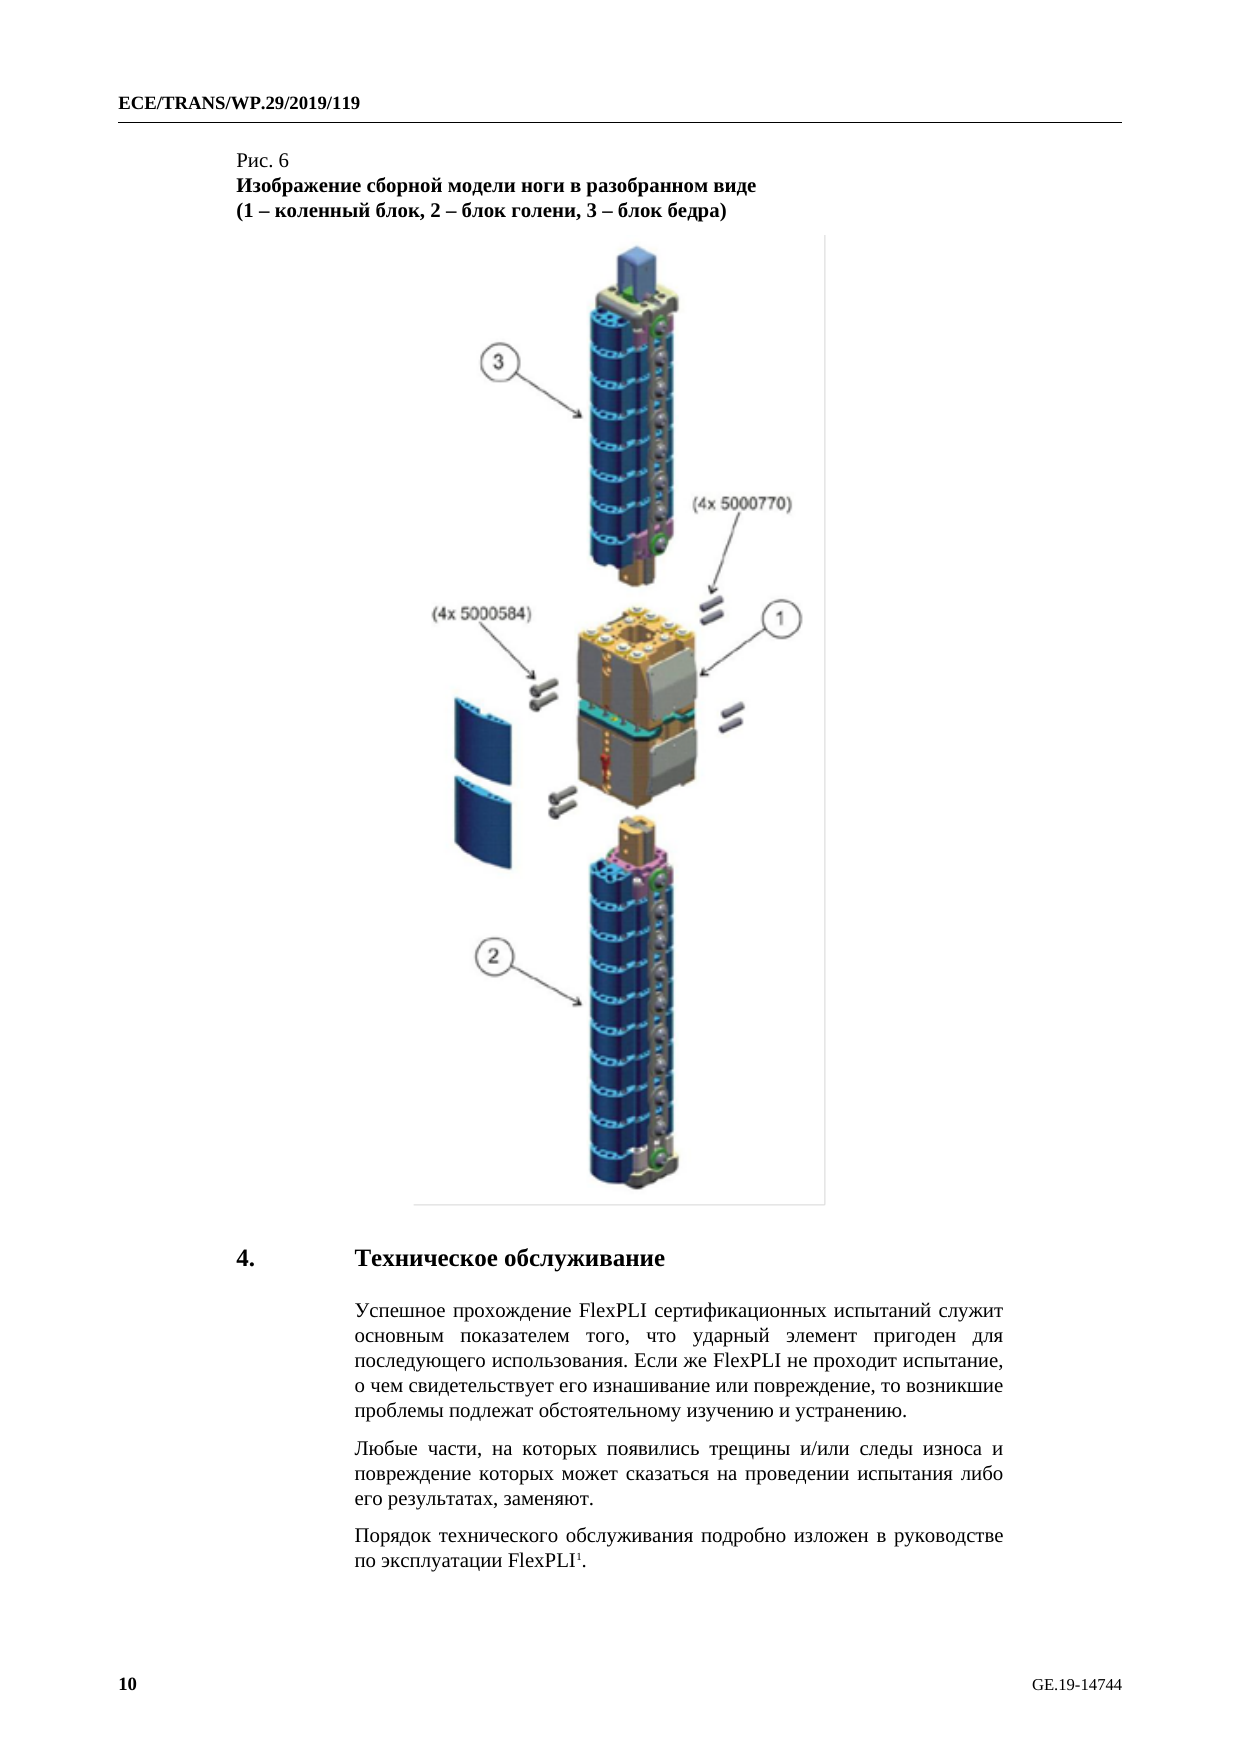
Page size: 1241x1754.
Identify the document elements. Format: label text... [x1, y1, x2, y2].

text Рис. 6 Изображение сборной модели ноги в разобранном виде (1 – коленный блок, 2 – блок голени, 3 – блок бедра) [118, 148, 1004, 223]
text Успешное прохождение FlexPLI сертификационных испытаний служит основным показателем того, что ударный элемент пригоден для последующего использования. Если же FlexPLI не проходит испытание, о чем свидетельствует его изнашивание или повреждение, то возникшие проблемы подлежат обстоятельному изучению и устранению. [354, 1297, 1004, 1422]
text Порядок технического обслуживания подробно изложен в руководстве по эксплуатации FlexPLI1. [354, 1522, 1004, 1572]
text 4. Техническое обслуживание [118, 1244, 1004, 1272]
picture [413, 235, 827, 1207]
text Любые части, на которых появились трещины и/или следы износа и повреждение которых может сказаться на проведении испытания либо его результатах, заменяют. [354, 1435, 1004, 1510]
